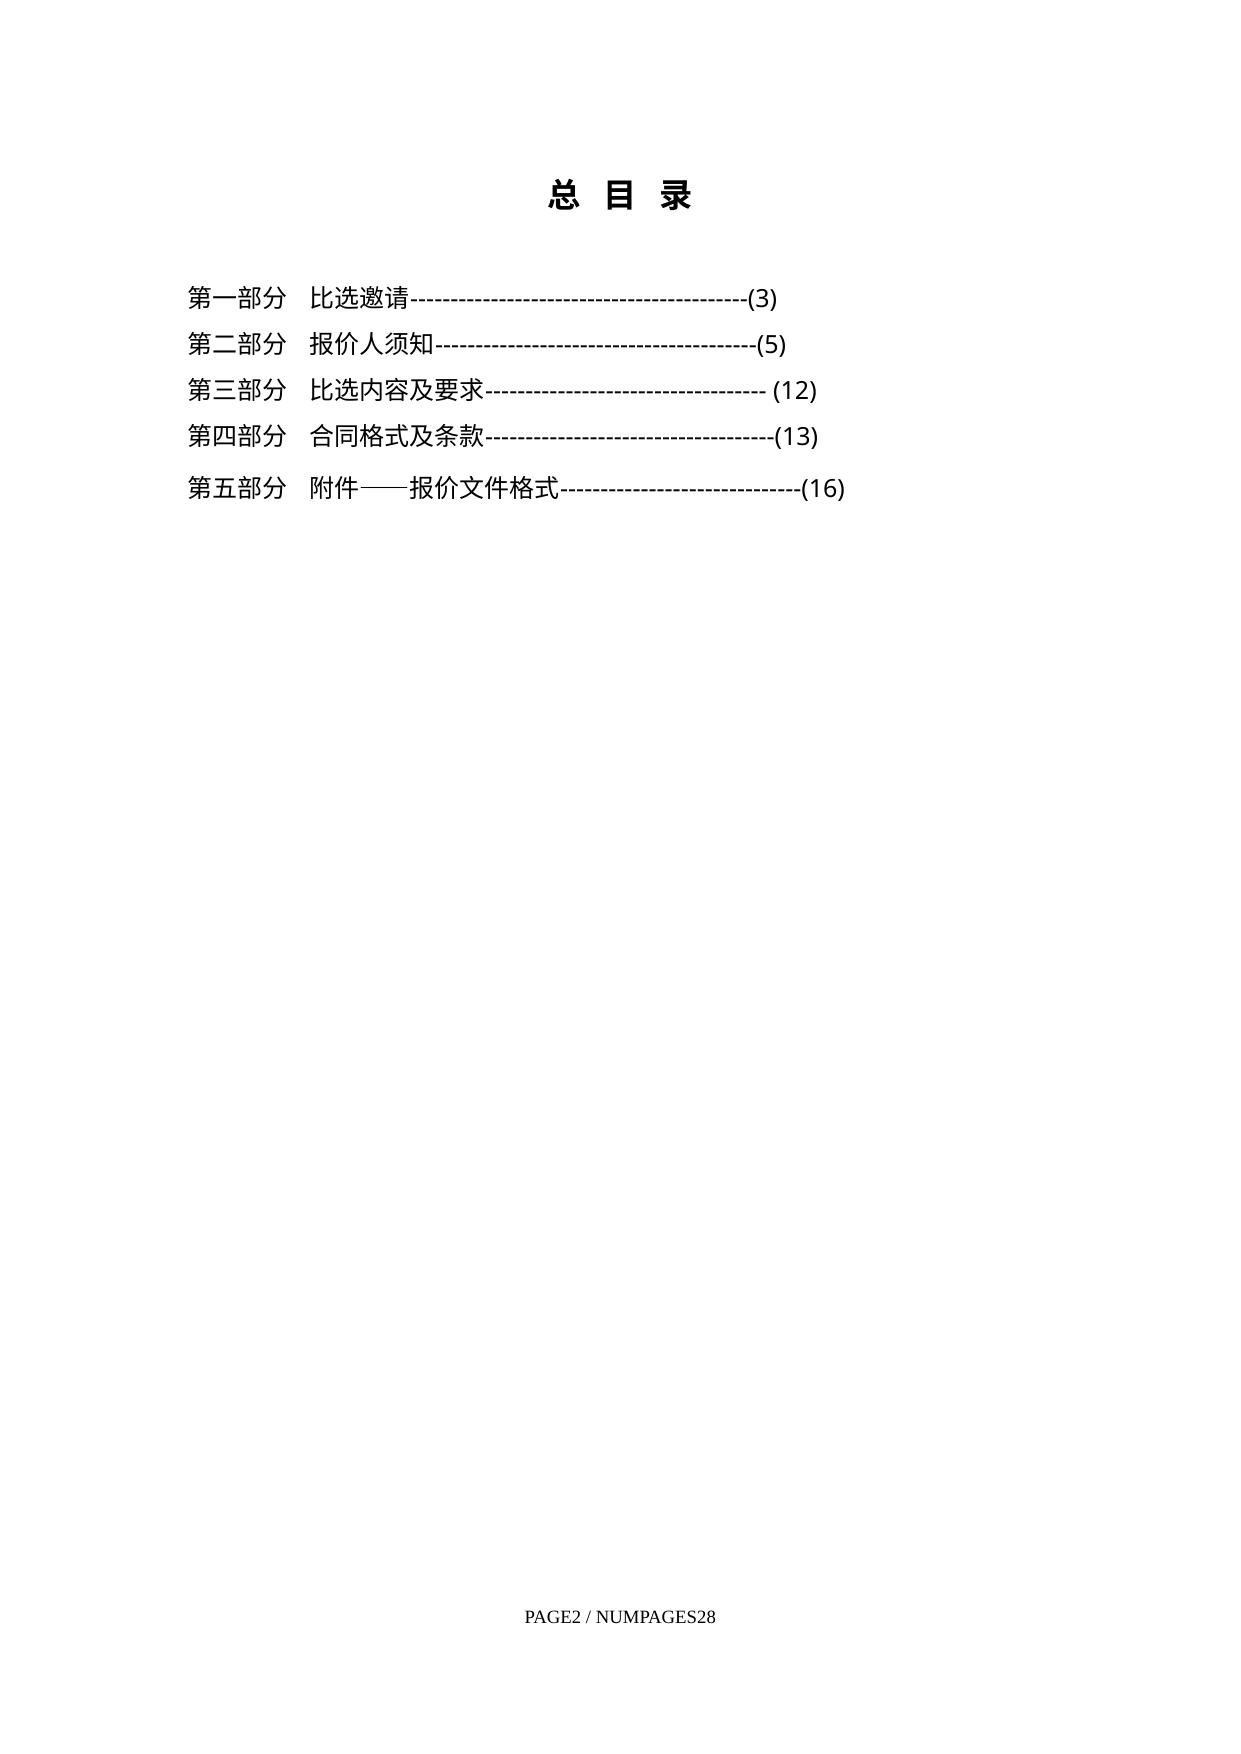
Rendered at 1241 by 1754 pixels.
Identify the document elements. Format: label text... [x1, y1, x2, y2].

text 第三部分 比选内容及要求----------------------------------- (12) [187, 363, 1053, 408]
text 第四部分 合同格式及条款------------------------------------(13) [187, 408, 1053, 454]
text 总 目 录 [187, 160, 1053, 225]
text 第二部分 报价人须知----------------------------------------(5) [187, 317, 1053, 363]
text 第五部分 附件——报价文件格式------------------------------(16) [187, 454, 1053, 519]
text 第一部分 比选邀请------------------------------------------(3) [187, 271, 1053, 317]
